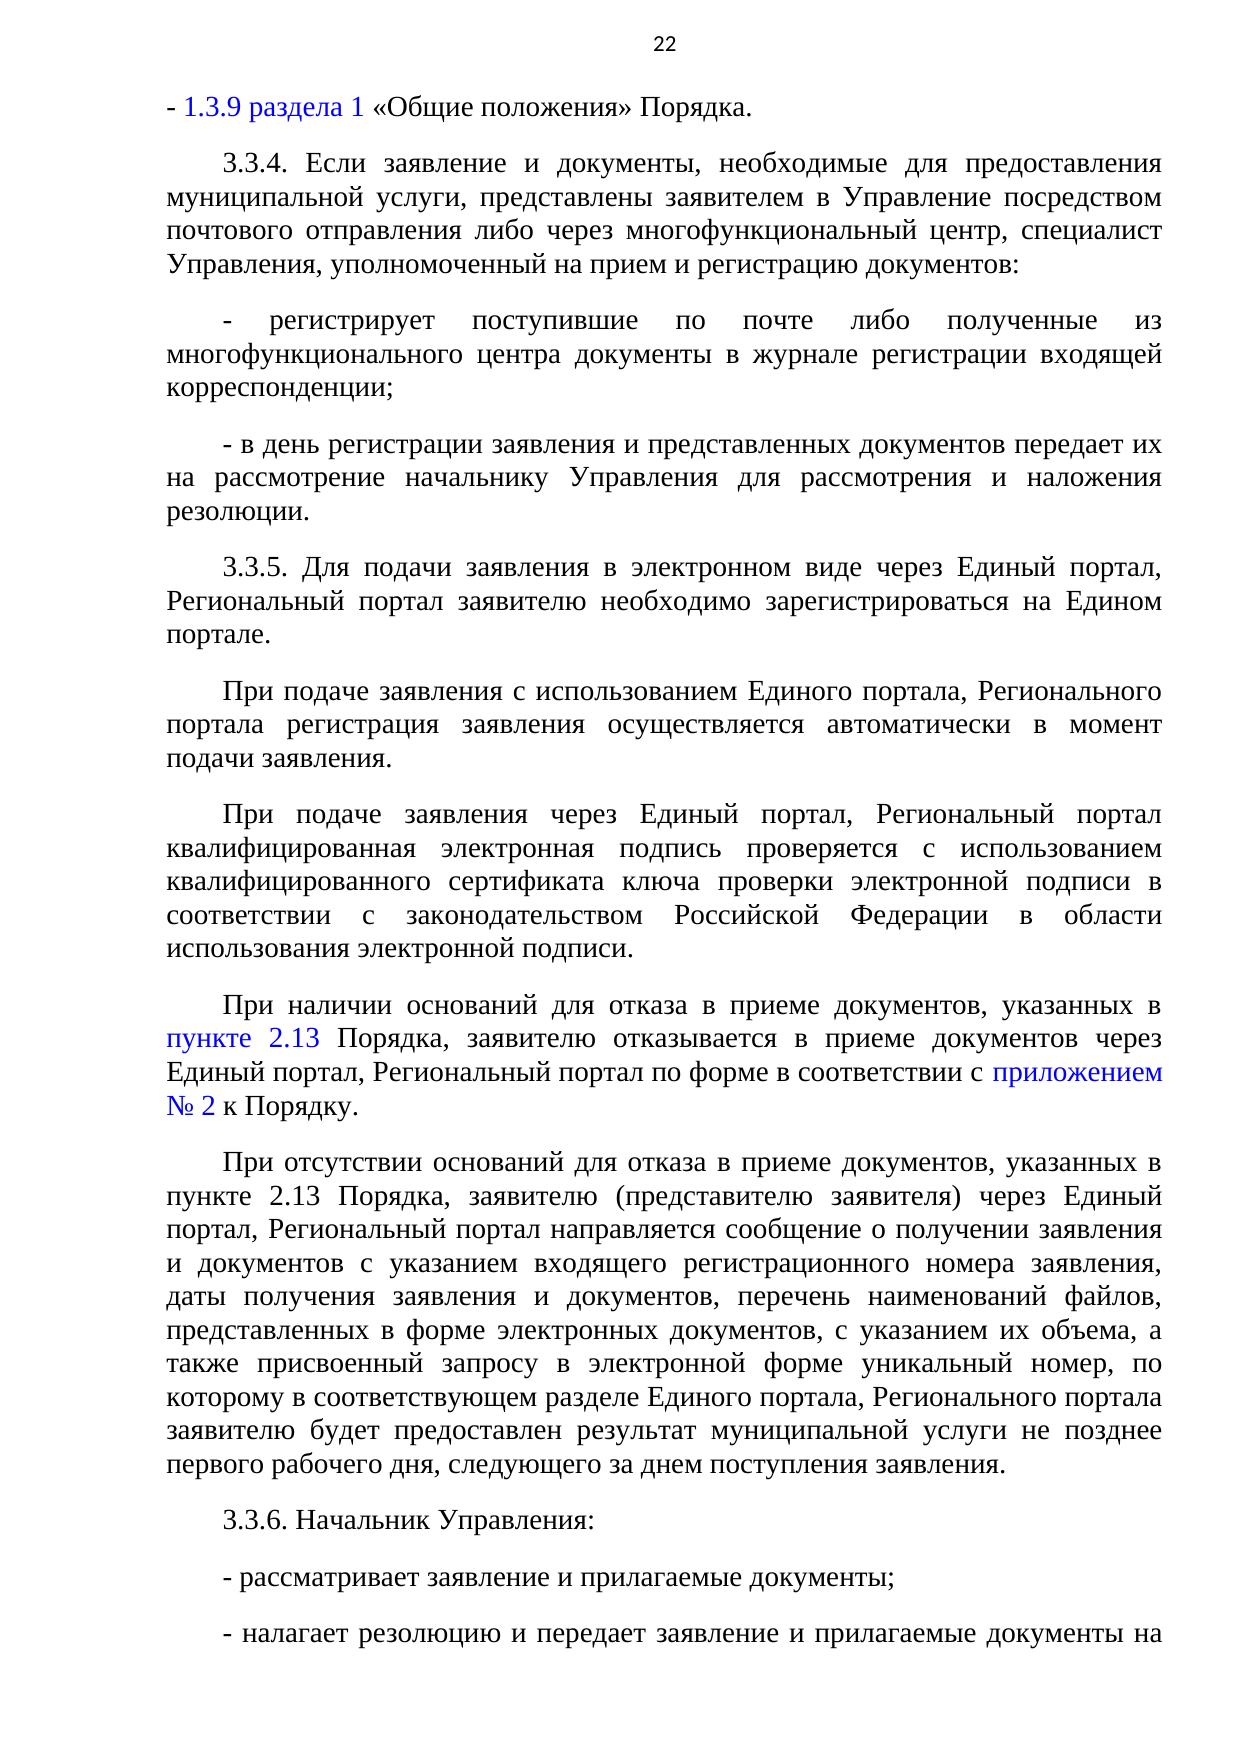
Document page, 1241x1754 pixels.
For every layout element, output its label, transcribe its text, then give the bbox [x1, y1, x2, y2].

text - регистрирует поступившие по почте либо полученные из многофункционального центра документы в журнале регистрации входящей корреспонденции; [166, 302, 1163, 403]
text 3.3.4. Если заявление и документы, необходимые для предоставления муниципальной услуги, представлены заявителем в Управление посредством почтового отправления либо через многофункциональный центр, специалист Управления, уполномоченный на прием и регистрацию документов: [166, 145, 1163, 279]
text При наличии оснований для отказа в приеме документов, указанных в пункте 2.13 Порядка, заявителю отказывается в приеме документов через Единый портал, Региональный портал по форме в соответствии с приложением № 2 к Порядку. [166, 987, 1163, 1121]
text - рассматривает заявление и прилагаемые документы; [166, 1559, 1163, 1592]
text При отсутствии оснований для отказа в приеме документов, указанных в пункте 2.13 Порядка, заявителю (представителю заявителя) через Единый портал, Региональный портал направляется сообщение о получении заявления и документов с указанием входящего регистрационного номера заявления, даты получения заявления и документов, перечень наименований файлов, представленных в форме электронных документов, с указанием их объема, а также присвоенный запросу в электронной форме уникальный номер, по которому в соответствующем разделе Единого портала, Регионального портала заявителю будет предоставлен результат муниципальной услуги не позднее первого рабочего дня, следующего за днем поступления заявления. [166, 1144, 1163, 1479]
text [166, 89, 1163, 122]
text 3.3.5. Для подачи заявления в электронном виде через Единый портал, Региональный портал заявителю необходимо зарегистрироваться на Едином портале. [166, 549, 1163, 650]
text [166, 1615, 1163, 1649]
text - в день регистрации заявления и представленных документов передает их на рассмотрение начальнику Управления для рассмотрения и наложения резолюции. [166, 426, 1163, 526]
text При подаче заявления с использованием Единого портала, Регионального портала регистрация заявления осуществляется автоматически в момент подачи заявления. [166, 673, 1163, 773]
text При подаче заявления через Единый портал, Региональный портал квалифицированная электронная подпись проверяется с использованием квалифицированного сертификата ключа проверки электронной подписи в соответствии с законодательством Российской Федерации в области использования электронной подписи. [166, 796, 1163, 964]
text 3.3.6. Начальник Управления: [166, 1502, 1163, 1536]
